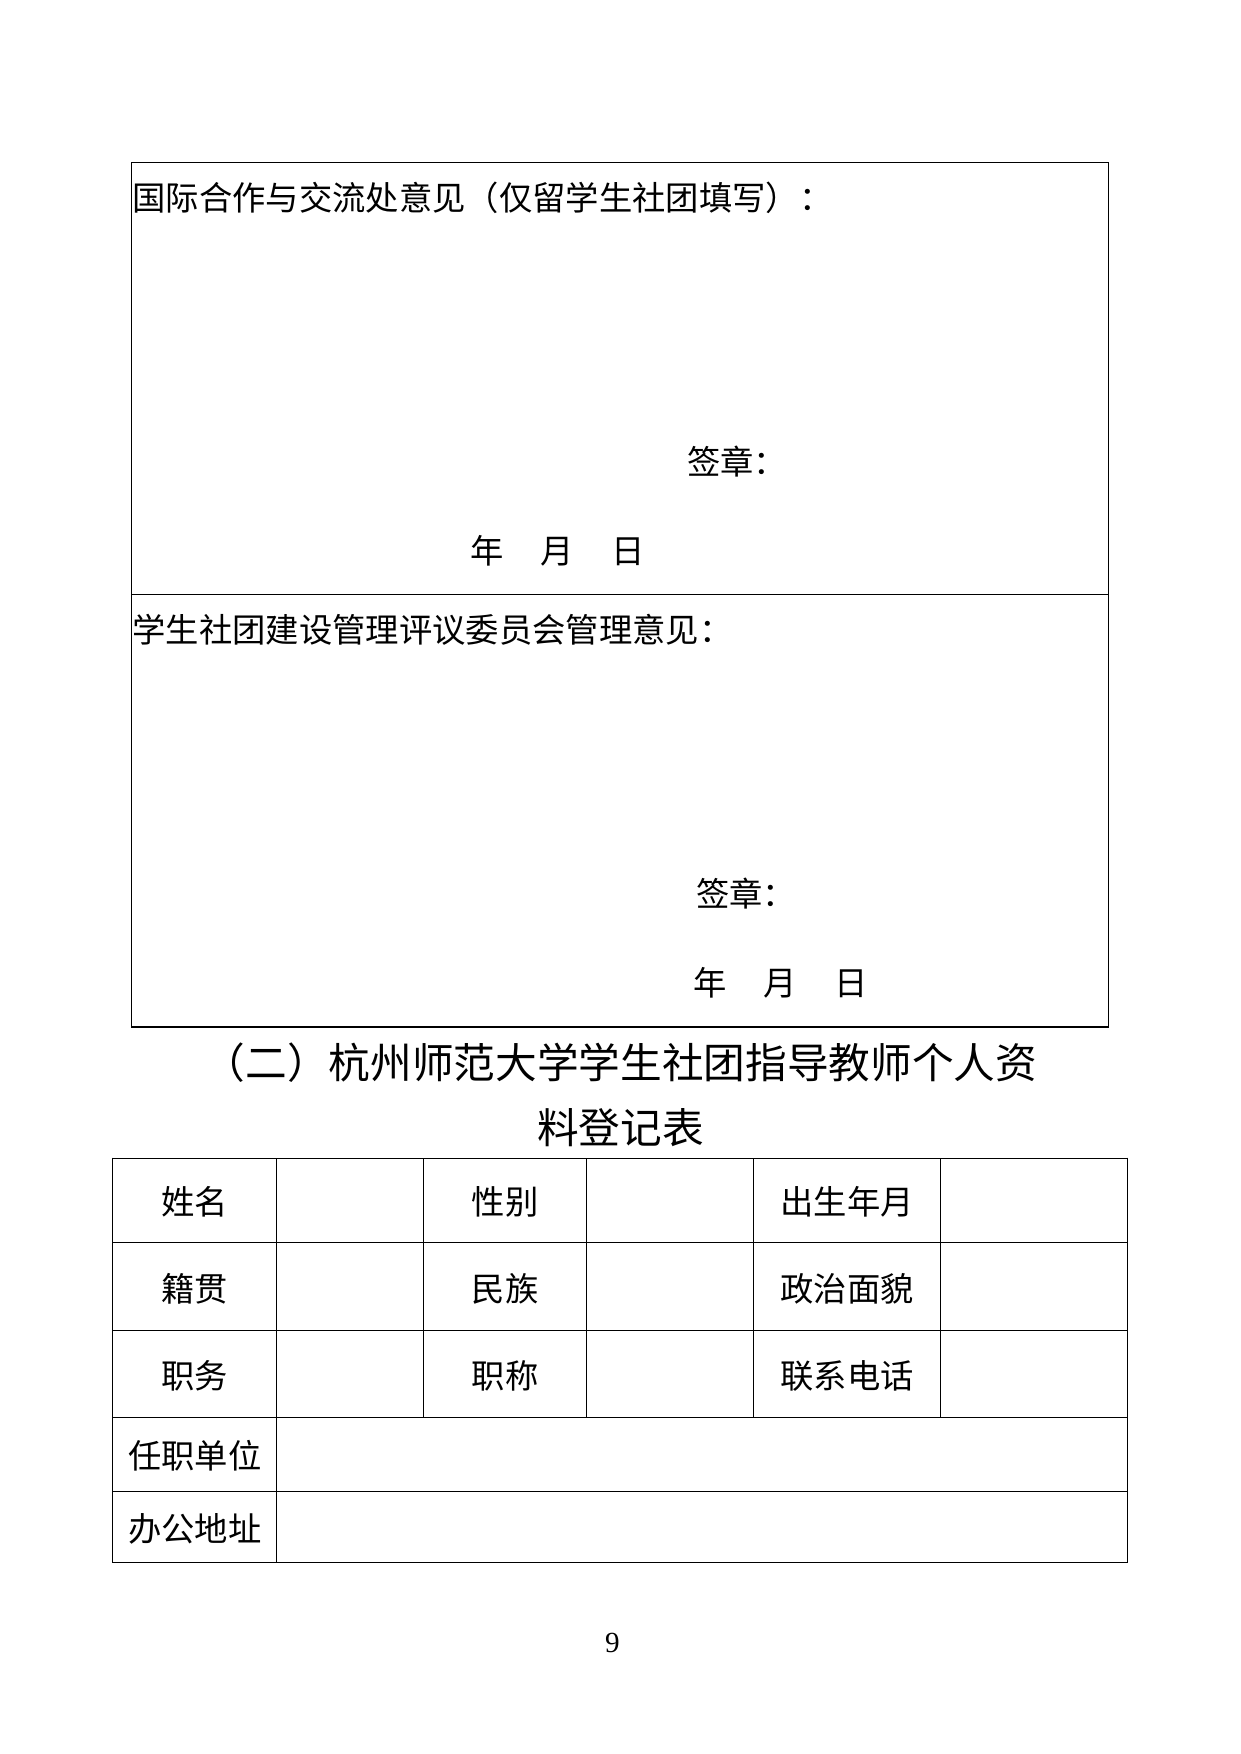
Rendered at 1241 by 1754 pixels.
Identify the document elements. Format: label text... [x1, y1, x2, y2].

table_cell 职务 [113, 1331, 276, 1417]
table_header 姓名 [113, 1159, 276, 1242]
table_cell 学生社团建设管理评议委员会管理意见： 签章： 年 月 日 [132, 595, 1108, 1026]
table_header [941, 1159, 1127, 1242]
table_cell [587, 1331, 753, 1417]
table_header 出生年月 [754, 1159, 940, 1242]
table_cell 国际合作与交流处意见（仅留学生社团填写）： 签章： 年 月 日 [132, 163, 1108, 594]
table_cell 职称 [424, 1331, 586, 1417]
table_cell 任职单位 [113, 1418, 276, 1491]
table_cell [941, 1243, 1127, 1330]
table_cell [277, 1492, 1127, 1562]
table_header 性别 [424, 1159, 586, 1242]
table_header [277, 1159, 423, 1242]
table_cell 政治面貌 [754, 1243, 940, 1330]
table_cell 民族 [424, 1243, 586, 1330]
table_cell [277, 1418, 1127, 1491]
table_cell [587, 1243, 753, 1330]
text （二）杭州师范大学学生社团指导教师个人资料登记表 [187, 1028, 1053, 1157]
table_cell 籍贯 [113, 1243, 276, 1330]
table_cell [277, 1243, 423, 1330]
table_cell 办公地址 [113, 1492, 276, 1562]
table_cell 联系电话 [754, 1331, 940, 1417]
table_header [587, 1159, 753, 1242]
table_cell [277, 1331, 423, 1417]
table_cell [941, 1331, 1127, 1417]
